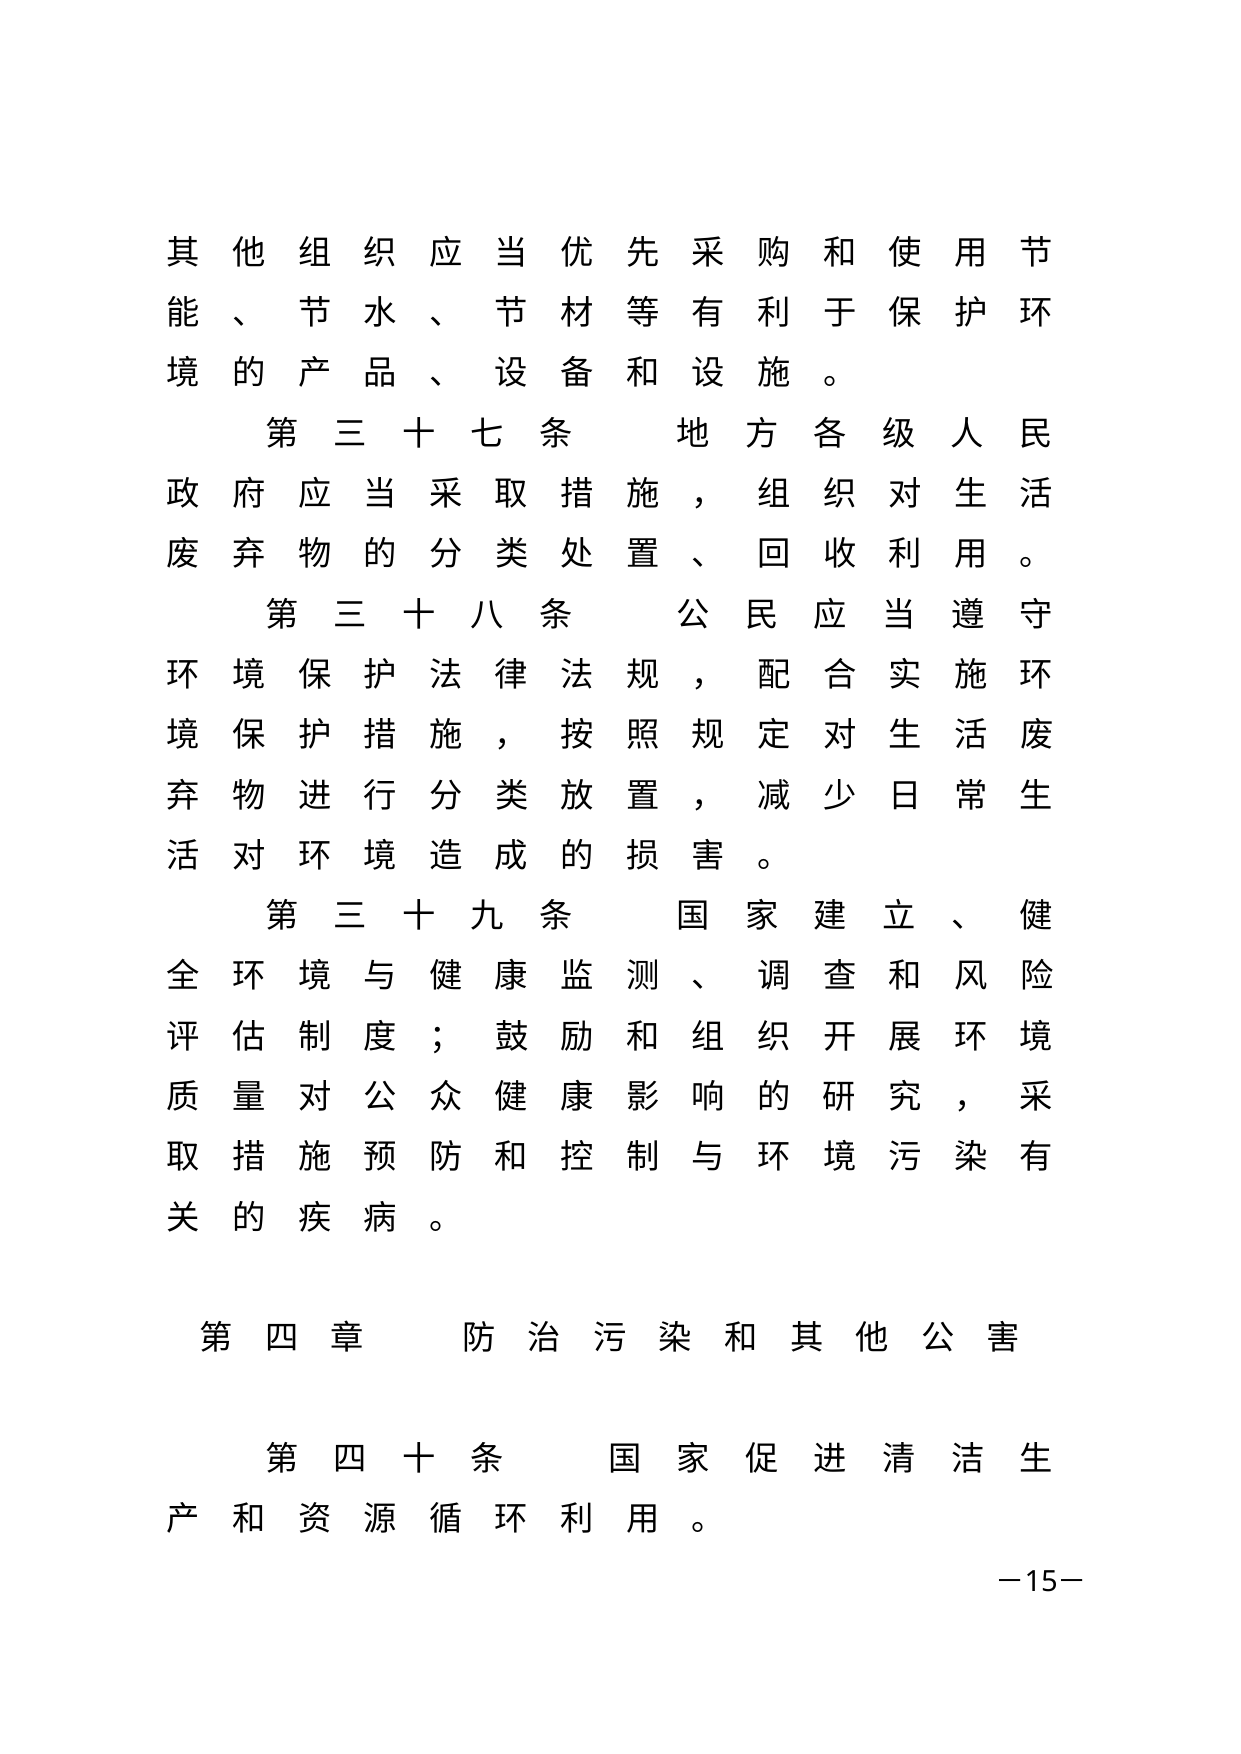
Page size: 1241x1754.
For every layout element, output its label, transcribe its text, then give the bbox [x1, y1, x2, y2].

text 国家机关和使用财政资金的其他组织应当优先采购和使用节能、节水、节材等有利于保护环境的产品、设备和设施。 [167, 219, 1085, 400]
text 第四十条 国家促进清洁生产和资源循环利用。 [167, 1426, 1085, 1546]
text 第三十九条 国家建立、健全环境与健康监测、调查和风险评估制度；鼓励和组织开展环境质量对公众健康影响的研究，采取措施预防和控制与环境污染有关的疾病。 [167, 883, 1085, 1245]
text 第三十七条 地方各级人民政府应当采取措施，组织对生活废弃物的分类处置、回收利用。 [167, 400, 1085, 581]
text 第三十八条 公民应当遵守环境保护法律法规，配合实施环境保护措施，按照规定对生活废弃物进行分类放置，减少日常生活对环境造成的损害。 [167, 581, 1085, 883]
text 第四章 防治污染和其他公害 [167, 1305, 1085, 1365]
